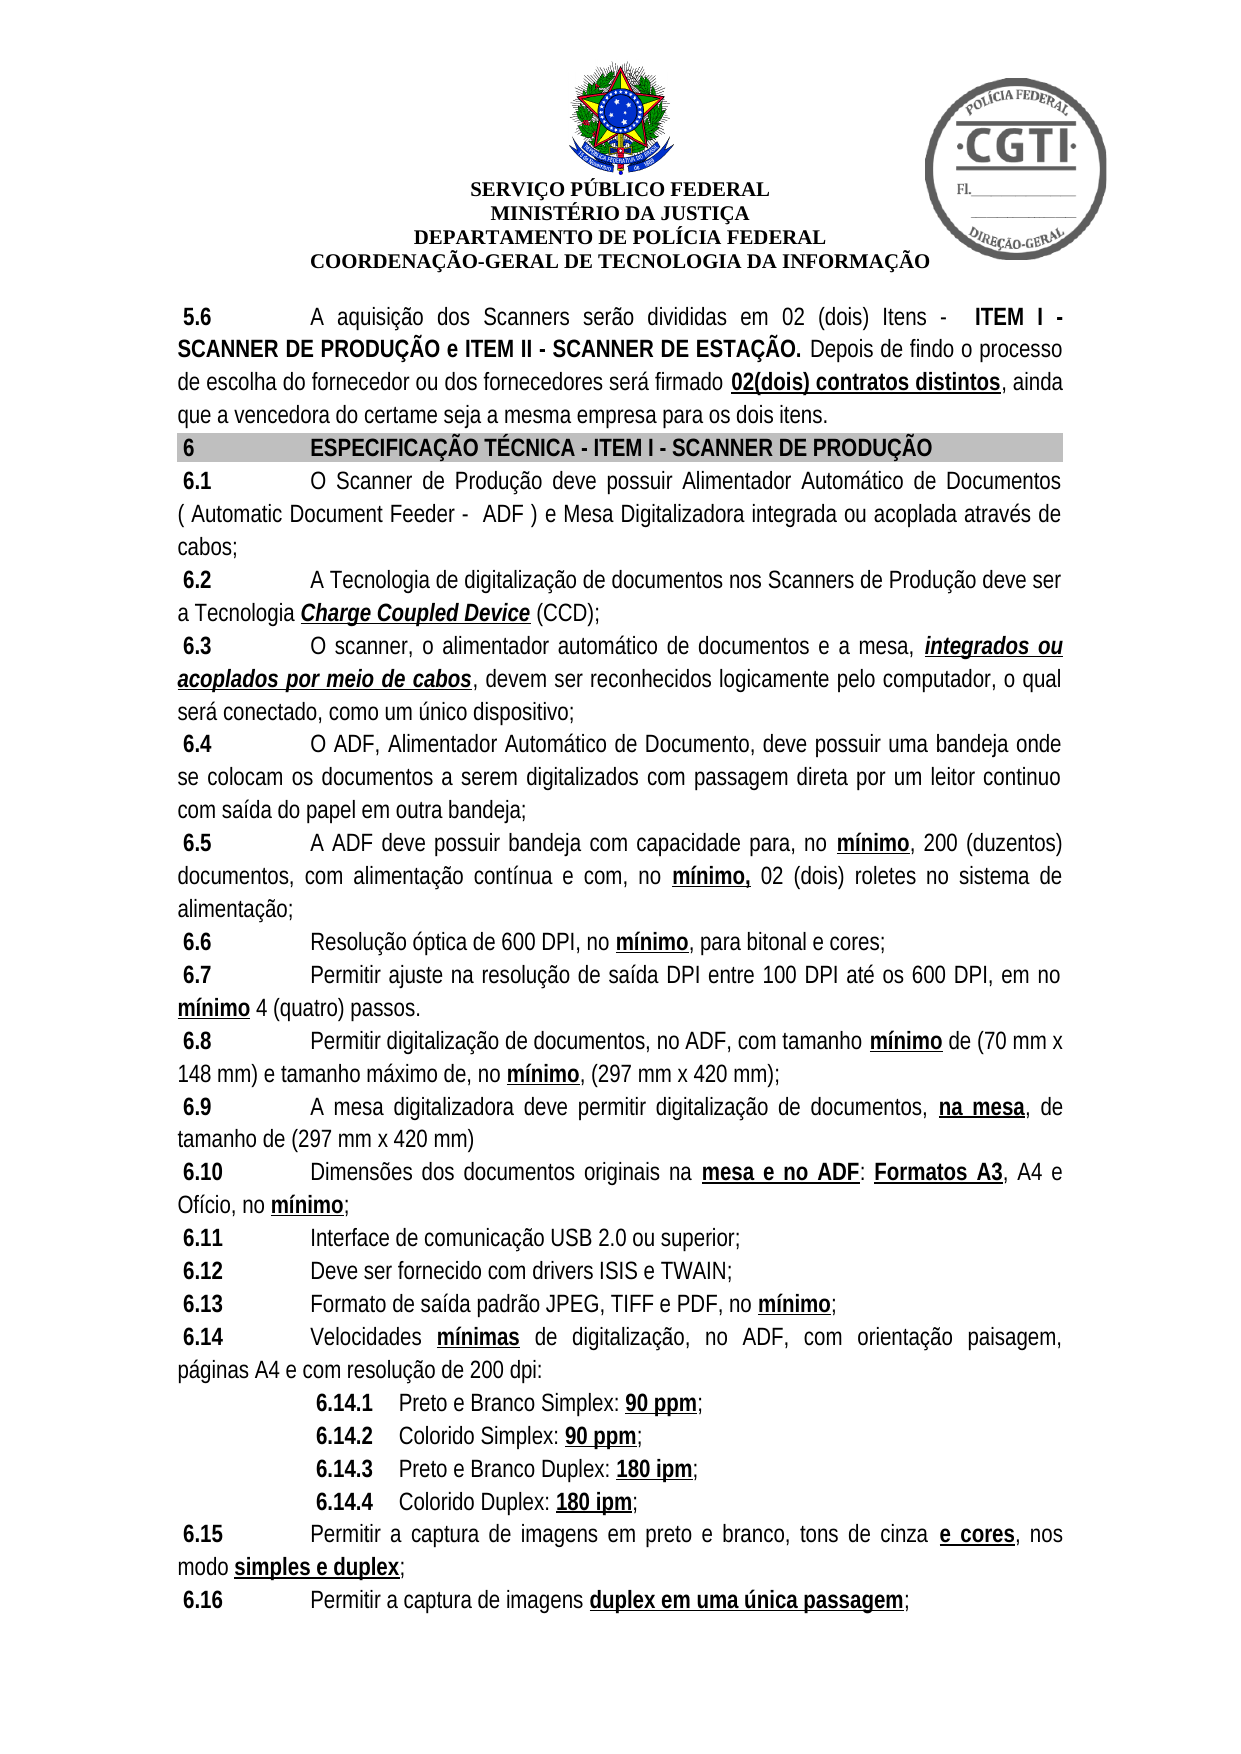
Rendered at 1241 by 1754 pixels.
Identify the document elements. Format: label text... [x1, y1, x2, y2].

subtitle Permitir a captura de imagens duplex em uma única passagem; [177, 1585, 1063, 1614]
picture [925, 78, 1107, 260]
subtitle Permitir digitalização de documentos, no ADF, com tamanho mínimo de (70 mm x 148 mm) e tamanho máximo de, no mínimo, (297 mm x 420 mm); [177, 1026, 1063, 1087]
picture [563, 59, 677, 177]
subtitle Colorido Simplex: 90 ppm; [310, 1421, 1063, 1449]
subtitle Permitir ajuste na resolução de saída DPI entre 100 DPI até os 600 DPI, em no mínimo 4 (quatro) passos. [177, 960, 1063, 1021]
subtitle A mesa digitalizadora deve permitir digitalização de documentos, na mesa, de tamanho de (297 mm x 420 mm) [177, 1092, 1063, 1153]
subtitle Deve ser fornecido com drivers ISIS e TWAIN; [177, 1256, 1063, 1285]
subtitle Velocidades mínimas de digitalização, no ADF, com orientação paisagem, páginas A4 e com resolução de 200 dpi: [177, 1322, 1063, 1383]
subtitle O scanner, o alimentador automático de documentos e a mesa, integrados ou acoplados por meio de cabos, devem ser reconhecidos logicamente pelo computador, o qual será conectado, como um único dispositivo; [177, 631, 1063, 725]
subtitle Interface de comunicação USB 2.0 ou superior; [177, 1223, 1063, 1252]
subtitle A Tecnologia de digitalização de documentos nos Scanners de Produção deve ser a Tecnologia Charge Coupled Device (CCD); [177, 565, 1063, 626]
subtitle Permitir a captura de imagens em preto e branco, tons de cinza e cores, nos modo simples e duplex; [177, 1519, 1063, 1581]
subtitle A aquisição dos Scanners serão divididas em 02 (dois) Itens - ITEM I - SCANNER DE PRODUÇÃO e ITEM II - SCANNER DE ESTAÇÃO. Depois de findo o processo de escolha do fornecedor ou dos fornecedores será firmado 02(dois) contratos distintos, ainda que a vencedora do certame seja a mesma empresa para os dois itens. [177, 302, 1063, 429]
subtitle ESPECIFICAÇÃO TÉCNICA - ITEM I - SCANNER DE PRODUÇÃO [177, 433, 1063, 462]
subtitle O Scanner de Produção deve possuir Alimentador Automático de Documentos ( Automatic Document Feeder - ADF ) e Mesa Digitalizadora integrada ou acoplada através de cabos; [177, 466, 1063, 561]
subtitle Dimensões dos documentos originais na mesa e no ADF: Formatos A3, A4 e Ofício, no mínimo; [177, 1157, 1063, 1219]
subtitle A ADF deve possuir bandeja com capacidade para, no mínimo, 200 (duzentos) documentos, com alimentação contínua e com, no mínimo, 02 (dois) roletes no sistema de alimentação; [177, 828, 1063, 923]
subtitle Formato de saída padrão JPEG, TIFF e PDF, no mínimo; [177, 1289, 1063, 1318]
subtitle O ADF, Alimentador Automático de Documento, deve possuir uma bandeja onde se colocam os documentos a serem digitalizados com passagem direta por um leitor continuo com saída do papel em outra bandeja; [177, 729, 1063, 824]
subtitle Resolução óptica de 600 DPI, no mínimo, para bitonal e cores; [177, 927, 1063, 956]
subtitle Preto e Branco Simplex: 90 ppm; [310, 1388, 1063, 1416]
subtitle Colorido Duplex: 180 ipm; [310, 1487, 1063, 1515]
subtitle Preto e Branco Duplex: 180 ipm; [310, 1454, 1063, 1482]
